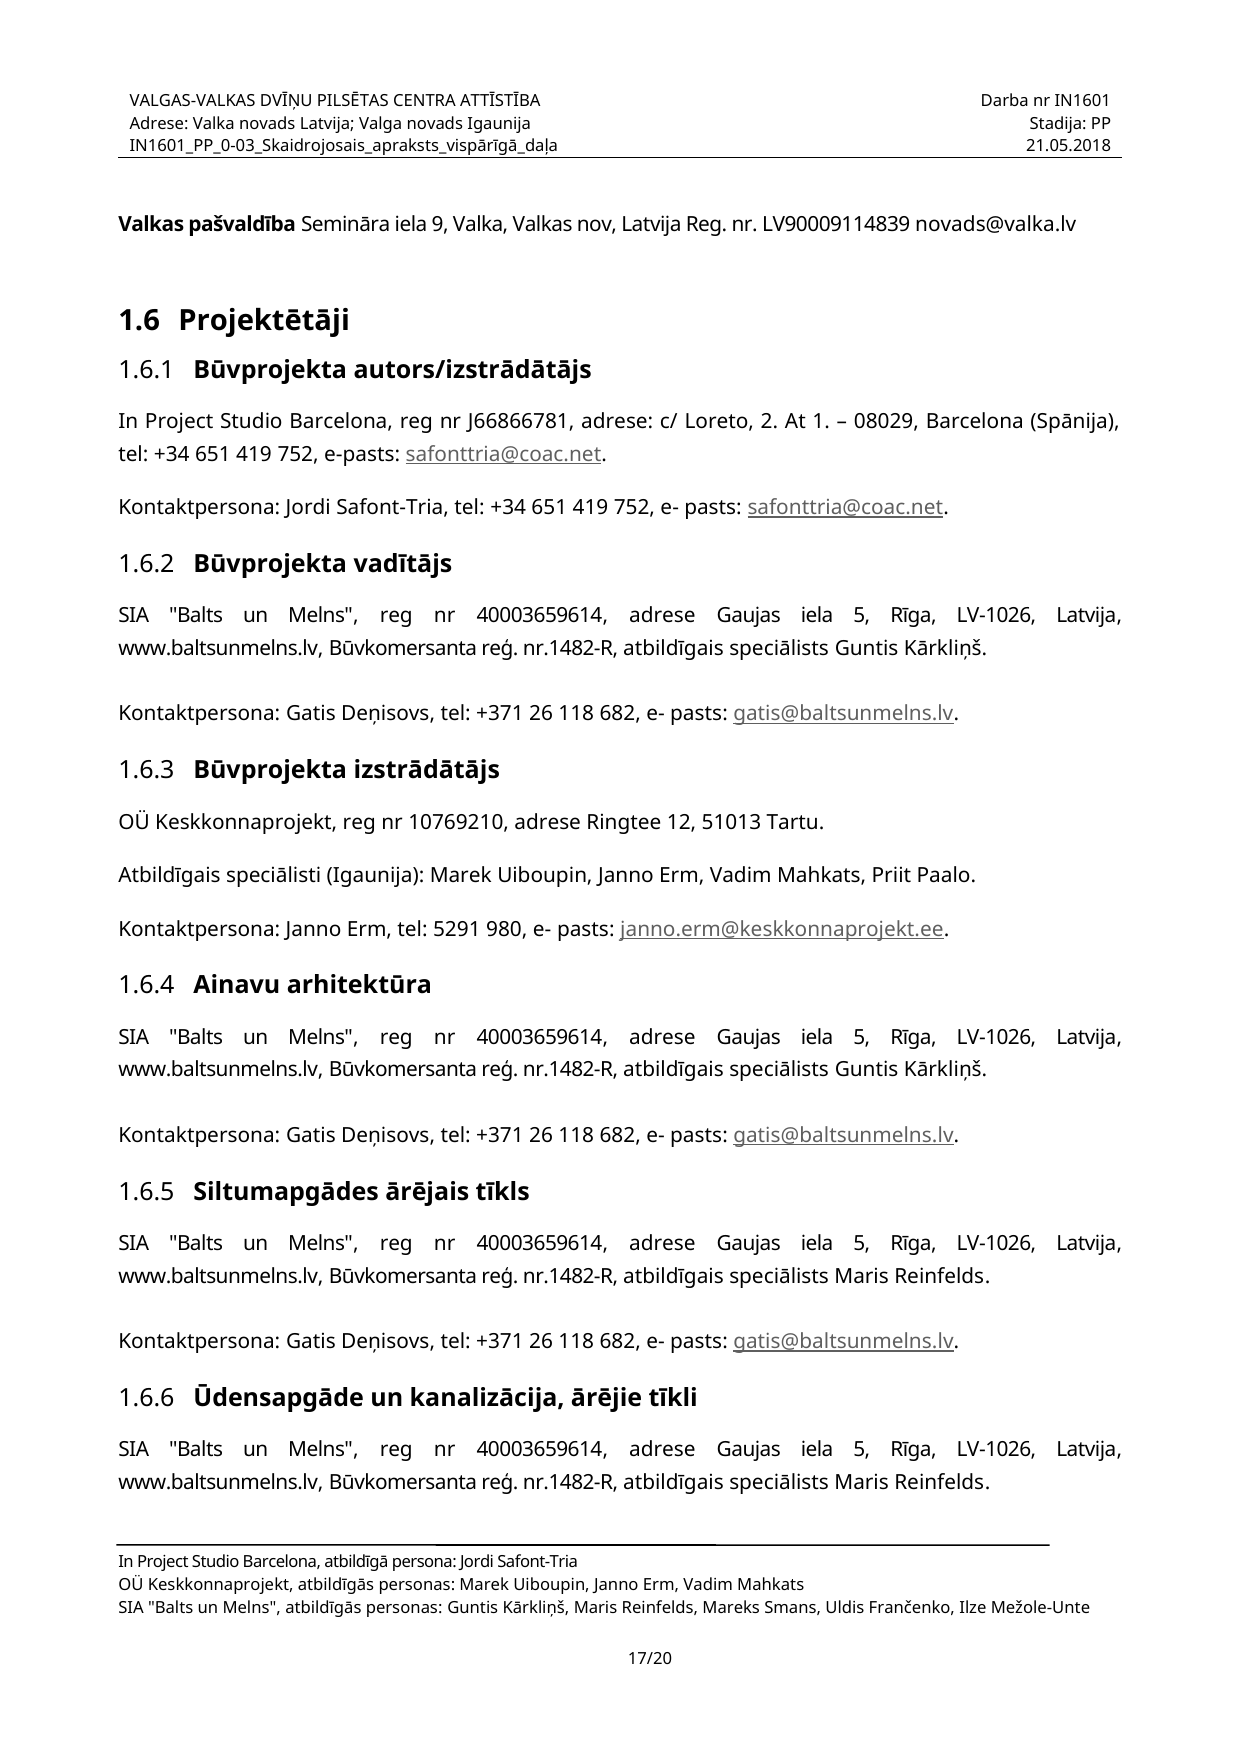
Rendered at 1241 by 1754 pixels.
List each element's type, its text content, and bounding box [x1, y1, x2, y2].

subtitle Būvprojekta izstrādātājs [118, 752, 1122, 786]
text Kontaktpersona: Jordi Safont-Tria, tel: +34 651 419 752, e- pasts: safonttria@coac.net. [118, 492, 1122, 521]
text In Project Studio Barcelona, reg nr J66866781, adrese: c/ Loreto, 2. At 1. – 08029, Barcelona (Spānija), tel: +34 651 419 752, e-pasts: safonttria@coac.net. [118, 406, 1122, 467]
text Kontaktpersona: Gatis Deņisovs, tel: +371 26 118 682, e- pasts: gatis@baltsunmelns.lv. [118, 1120, 1122, 1148]
subtitle Būvprojekta autors/izstrādātājs [118, 351, 1122, 385]
text Kontaktpersona: Janno Erm, tel: 5291 980, e- pasts: janno.erm@keskkonnaprojekt.ee. [118, 914, 1122, 942]
text SIA "Balts un Melns", reg nr 40003659614, adrese Gaujas iela 5, Rīga, LV-1026, Latvija, www.baltsunmelns.lv, Būvkomersanta reģ. nr.1482-R, atbildīgais speciālists Guntis Kārkliņš. [118, 1022, 1122, 1083]
subtitle Ainavu arhitektūra [118, 967, 1122, 1001]
text Valkas pašvaldība Semināra iela 9, Valka, Valkas nov, Latvija Reg. nr. LV90009114839 novads@valka.lv [118, 209, 1122, 237]
text SIA "Balts un Melns", reg nr 40003659614, adrese Gaujas iela 5, Rīga, LV-1026, Latvija, www.baltsunmelns.lv, Būvkomersanta reģ. nr.1482-R, atbildīgais speciālists Guntis Kārkliņš. [118, 601, 1122, 662]
subtitle Projektētāji [118, 299, 1122, 339]
text Atbildīgais speciālisti (Igaunija): Marek Uiboupin, Janno Erm, Vadim Mahkats, Priit Paalo. [118, 860, 1122, 889]
text Kontaktpersona: Gatis Deņisovs, tel: +371 26 118 682, e- pasts: gatis@baltsunmelns.lv. [118, 1326, 1122, 1354]
subtitle Siltumapgādes ārējais tīkls [118, 1173, 1122, 1207]
subtitle Būvprojekta vadītājs [118, 546, 1122, 580]
text SIA "Balts un Melns", reg nr 40003659614, adrese Gaujas iela 5, Rīga, LV-1026, Latvija, www.baltsunmelns.lv, Būvkomersanta reģ. nr.1482-R, atbildīgais speciālists Maris Reinfelds. [118, 1434, 1122, 1495]
text Kontaktpersona: Gatis Deņisovs, tel: +371 26 118 682, e- pasts: gatis@baltsunmelns.lv. [118, 698, 1122, 727]
text SIA "Balts un Melns", reg nr 40003659614, adrese Gaujas iela 5, Rīga, LV-1026, Latvija, www.baltsunmelns.lv, Būvkomersanta reģ. nr.1482-R, atbildīgais speciālists Maris Reinfelds. [118, 1228, 1122, 1289]
text OÜ Keskkonnaprojekt, reg nr 10769210, adrese Ringtee 12, 51013 Tartu. [118, 807, 1122, 835]
subtitle Ūdensapgāde un kanalizācija, ārējie tīkli [118, 1379, 1122, 1413]
